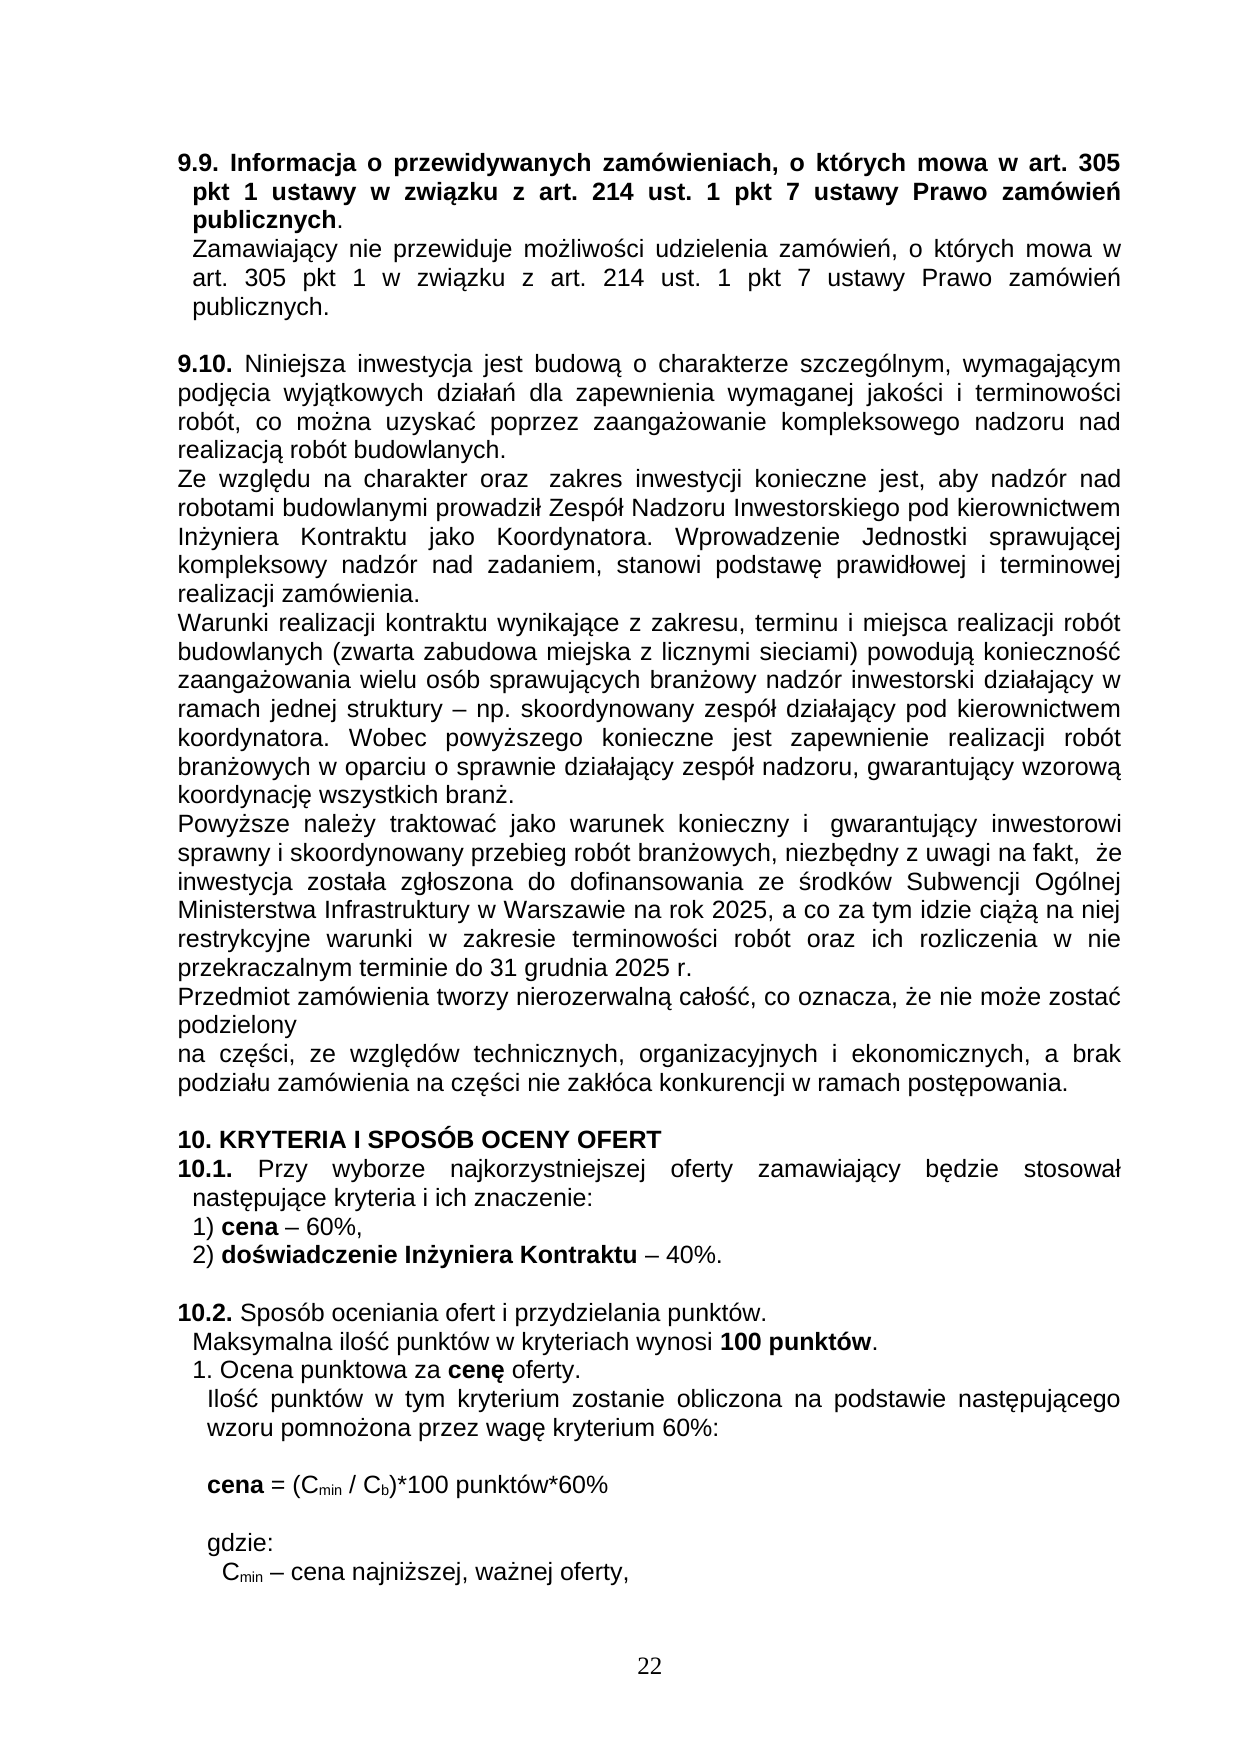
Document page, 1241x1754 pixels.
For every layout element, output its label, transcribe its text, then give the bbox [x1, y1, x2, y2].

text 1) cena – 60%, [192, 1211, 1122, 1240]
text Maksymalna ilość punktów w kryteriach wynosi 100 punktów. [192, 1326, 1122, 1355]
text 10. KRYTERIA I SPOSÓB OCENY OFERT [177, 1125, 1122, 1154]
text cena = (Cmin / Cb)*100 punktów*60% [207, 1470, 1122, 1499]
text 2) doświadczenie Inżyniera Kontraktu – 40%. [192, 1240, 1122, 1269]
text 9.10. Niniejsza inwestycja jest budową o charakterze szczególnym, wymagającym podjęcia wyjątkowych działań dla zapewnienia wymaganej jakości i terminowości robót, co można uzyskać poprzez zaangażowanie kompleksowego nadzoru nad realizacją robót budowlanych. [177, 349, 1122, 464]
text Zamawiający nie przewiduje możliwości udzielenia zamówień, o których mowa w art. 305 pkt 1 w związku z art. 214 ust. 1 pkt 7 ustawy Prawo zamówień publicznych. [192, 234, 1122, 320]
text Cmin – cena najniższej, ważnej oferty, [222, 1556, 1122, 1585]
text gdzie: [207, 1528, 1122, 1556]
text Ze względu na charakter oraz zakres inwestycji konieczne jest, aby nadzór nad robotami budowlanymi prowadził Zespół Nadzoru Inwestorskiego pod kierownictwem Inżyniera Kontraktu jako Koordynatora. Wprowadzenie Jednostki sprawującej kompleksowy nadzór nad zadaniem, stanowi podstawę prawidłowej i terminowej realizacji zamówienia. [177, 464, 1122, 608]
text 10.2. Sposób oceniania ofert i przydzielania punktów. [177, 1298, 1122, 1326]
text Ilość punktów w tym kryterium zostanie obliczona na podstawie następującego wzoru pomnożona przez wagę kryterium 60%: [207, 1384, 1122, 1441]
text Powyższe należy traktować jako warunek konieczny i gwarantujący inwestorowi sprawny i skoordynowany przebieg robót branżowych, niezbędny z uwagi na fakt, że inwestycja została zgłoszona do dofinansowania ze środków Subwencji Ogólnej Ministerstwa Infrastruktury w Warszawie na rok 2025, a co za tym idzie ciążą na niej restrykcyjne warunki w zakresie terminowości robót oraz ich rozliczenia w nie przekraczalnym terminie do 31 grudnia 2025 r. [177, 809, 1122, 981]
text 9.9. Informacja o przewidywanych zamówieniach, o których mowa w art. 305 pkt 1 ustawy w związku z art. 214 ust. 1 pkt 7 ustawy Prawo zamówień publicznych. [177, 148, 1122, 234]
text Przedmiot zamówienia tworzy nierozerwalną całość, co oznacza, że nie może zostać podzielony na części, ze względów technicznych, organizacyjnych i ekonomicznych, a brak podziału zamówienia na części nie zakłóca konkurencji w ramach postępowania. [177, 981, 1122, 1096]
text Warunki realizacji kontraktu wynikające z zakresu, terminu i miejsca realizacji robót budowlanych (zwarta zabudowa miejska z licznymi sieciami) powodują konieczność zaangażowania wielu osób sprawujących branżowy nadzór inwestorski działający w ramach jednej struktury – np. skoordynowany zespół działający pod kierownictwem koordynatora. Wobec powyższego konieczne jest zapewnienie realizacji robót branżowych w oparciu o sprawnie działający zespół nadzoru, gwarantujący wzorową koordynację wszystkich branż. [177, 608, 1122, 809]
text 1. Ocena punktowa za cenę oferty. [192, 1355, 1122, 1384]
text 10.1. Przy wyborze najkorzystniejszej oferty zamawiający będzie stosował następujące kryteria i ich znaczenie: [177, 1154, 1122, 1211]
